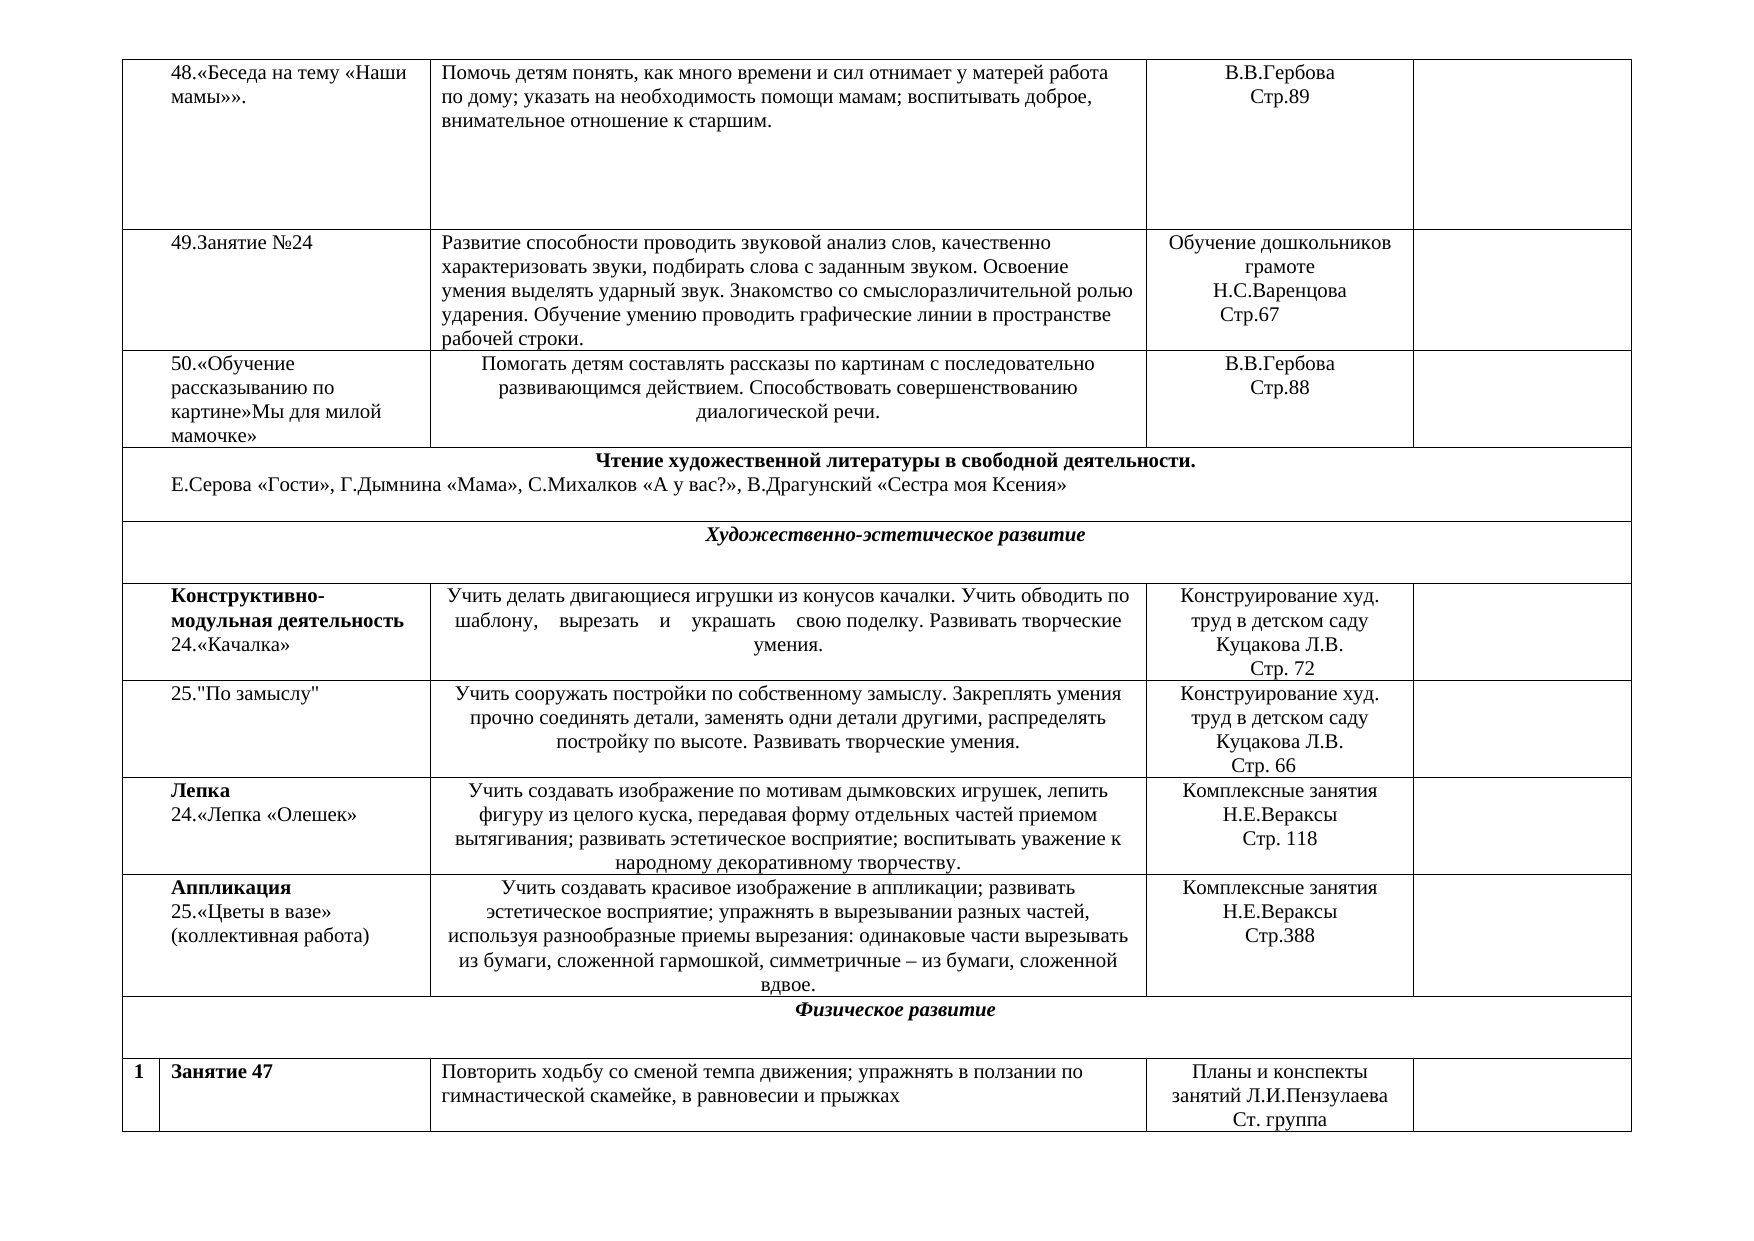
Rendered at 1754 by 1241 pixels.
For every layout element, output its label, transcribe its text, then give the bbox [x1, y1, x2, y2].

table_cell 49.Занятие №24 [160, 230, 430, 350]
table_cell [1414, 778, 1631, 874]
table_cell Помочь детям понять, как много времени и сил отнимает у матерей работа по дому; указать на необходимость помощи мамам; воспитывать доброе, внимательное отношение к старшим. [431, 60, 1146, 229]
table_cell 48.«Беседа на тему «Наши мамы»». [160, 60, 430, 229]
table_cell Аппликация 25.«Цветы в вазе» (коллективная работа) [160, 875, 430, 996]
table_cell В.В.Гербова Стр.88 [1147, 351, 1413, 447]
table_cell [123, 778, 159, 874]
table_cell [1147, 1059, 1413, 1131]
table_cell [123, 681, 159, 777]
table_cell 25."По замыслу" [160, 681, 430, 777]
table_cell [123, 875, 159, 996]
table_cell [160, 1059, 430, 1131]
table_cell Учить создавать изображение по мотивам дымковских игрушек, лепить фигуру из целого куска, передавая форму отдельных частей приемом вытягивания; развивать эстетическое восприятие; воспитывать уважение к народному декоративному творчеству. [431, 778, 1146, 874]
table_cell [123, 522, 159, 582]
table_cell [123, 448, 159, 521]
table_cell Помогать детям составлять рассказы по картинам с последовательно развивающимся действием. Способствовать совершенствованию диалогической речи. [431, 351, 1146, 447]
table_cell [1414, 351, 1631, 447]
table_cell [123, 584, 159, 680]
table_cell 1 [123, 1059, 159, 1131]
table_cell [123, 997, 159, 1057]
table_cell Чтение художественной литературы в свободной деятельности. Е.Серова «Гости», Г.Дымнина «Мама», С.Михалков «А у вас?», В.Драгунский «Сестра моя Ксения» [160, 448, 1631, 521]
table_cell Учить создавать красивое изображение в аппликации; развивать эстетическое восприятие; упражнять в вырезывании разных частей, используя разнообразные приемы вырезания: одинаковые части вырезывать из бумаги, сложенной гармошкой, симметричные – из бумаги, сложенной вдвое. [431, 875, 1146, 996]
table_cell Обучение дошкольников грамоте Н.С.Варенцова Стр.67 [1147, 230, 1413, 350]
table_cell Конструирование худ. труд в детском саду Куцакова Л.В. Стр. 72 [1147, 584, 1413, 680]
table_cell [123, 230, 159, 350]
table_cell Учить делать двигающиеся игрушки из конусов качалки. Учить обводить по шаблону, вырезать и украшать свою поделку. Развивать творческие умения. [431, 584, 1146, 680]
table_cell [1414, 1059, 1631, 1131]
table_cell [123, 351, 159, 447]
table_cell Учить сооружать постройки по собственному замыслу. Закреплять умения прочно соединять детали, заменять одни детали другими, распределять постройку по высоте. Развивать творческие умения. [431, 681, 1146, 777]
table_cell Художественно-эстетическое развитие [160, 522, 1631, 582]
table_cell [431, 1059, 1146, 1131]
table_cell 50.«Обучение рассказыванию по картине»Мы для милой мамочке» [160, 351, 430, 447]
table_cell [1414, 60, 1631, 229]
table_cell Комплексные занятия Н.Е.Вераксы Стр.388 [1147, 875, 1413, 996]
table_cell [1414, 875, 1631, 996]
table_cell Конструирование худ. труд в детском саду Куцакова Л.В. Стр. 66 [1147, 681, 1413, 777]
table_cell Лепка 24.«Лепка «Олешек» [160, 778, 430, 874]
table_cell Комплексные занятия Н.Е.Вераксы Стр. 118 [1147, 778, 1413, 874]
table_cell Физическое развитие [160, 997, 1631, 1057]
table_cell [123, 60, 159, 229]
table_cell [1414, 230, 1631, 350]
table_cell Развитие способности проводить звуковой анализ слов, качественно характеризовать звуки, подбирать слова с заданным звуком. Освоение умения выделять ударный звук. Знакомство со смыслоразличительной ролью ударения. Обучение умению проводить графические линии в пространстве рабочей строки. [431, 230, 1146, 350]
table_cell [1414, 584, 1631, 680]
table_cell Конструктивно-модульная деятельность 24.«Качалка» [160, 584, 430, 680]
table_cell [1414, 681, 1631, 777]
table_cell В.В.Гербова Стр.89 [1147, 60, 1413, 229]
